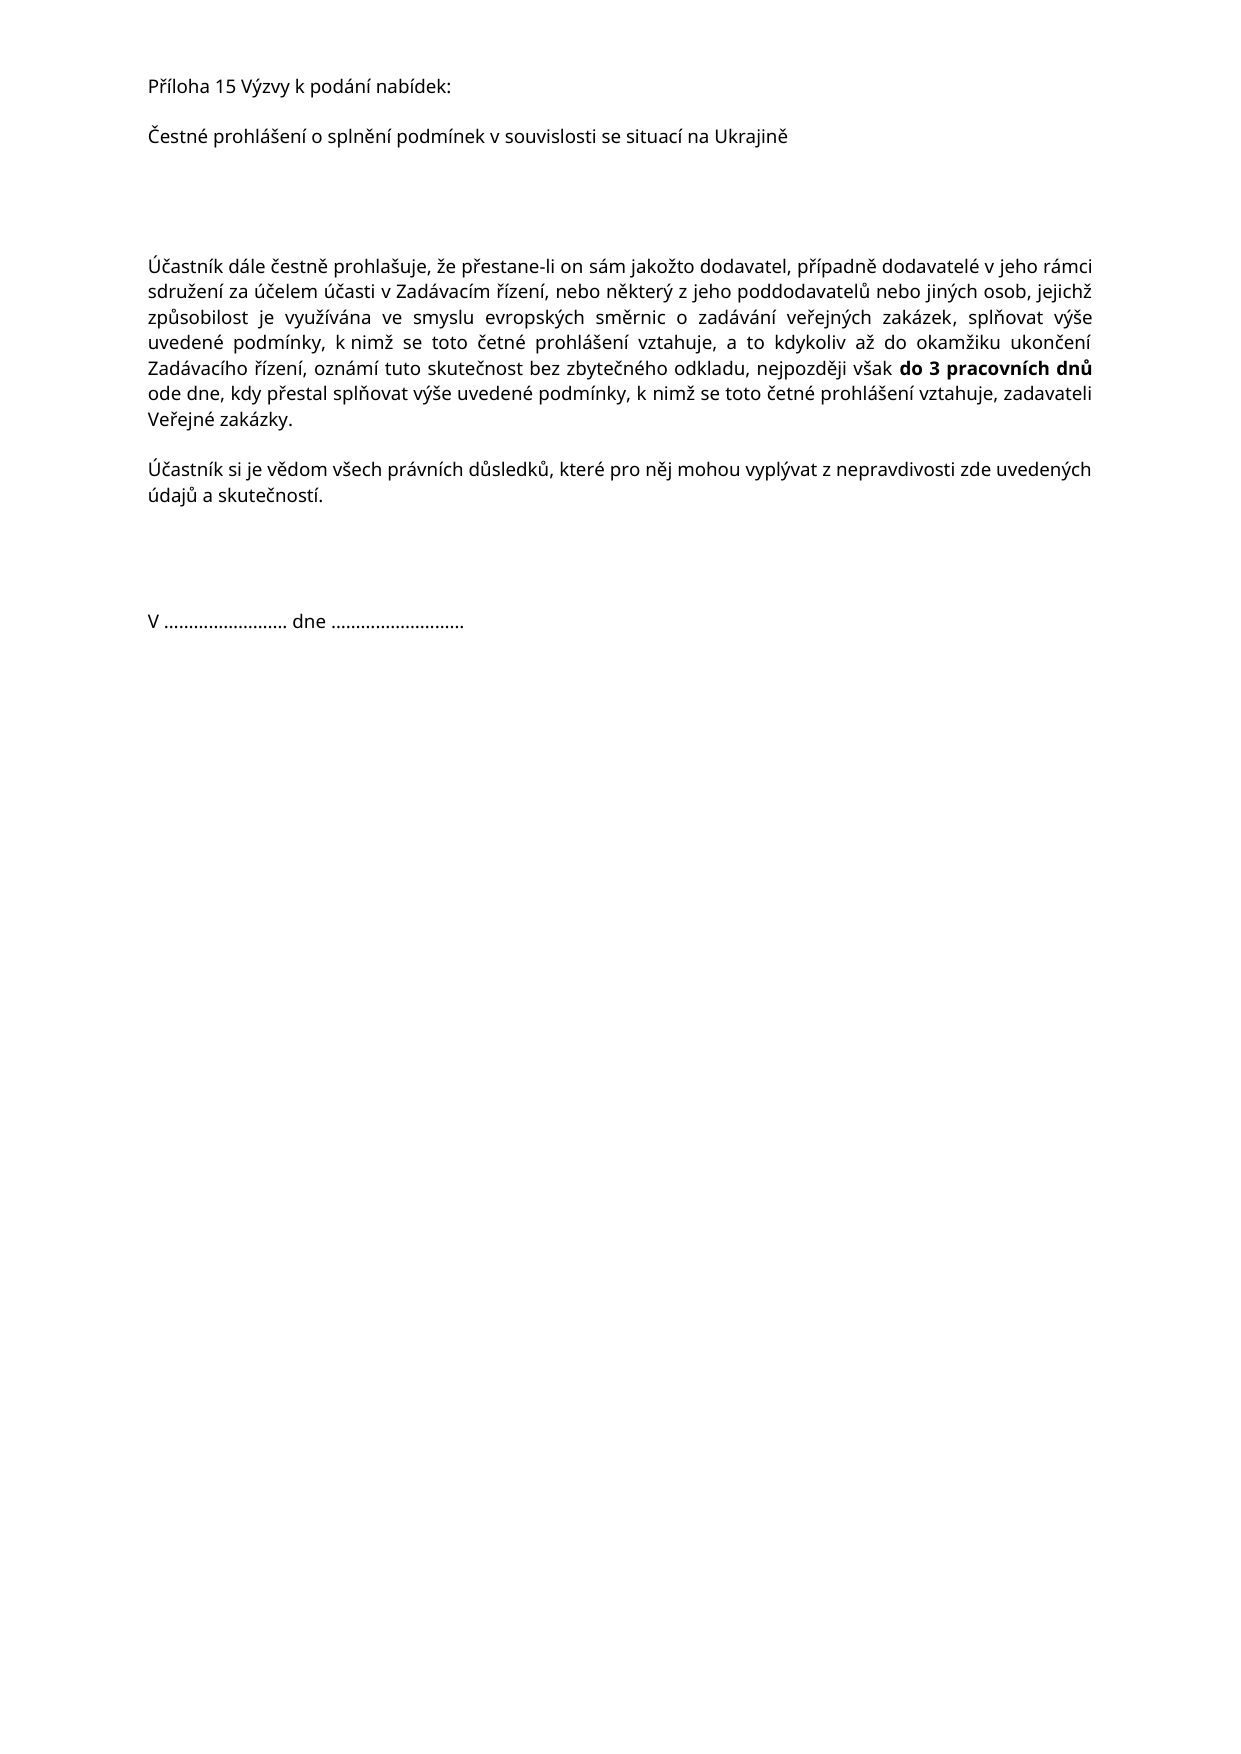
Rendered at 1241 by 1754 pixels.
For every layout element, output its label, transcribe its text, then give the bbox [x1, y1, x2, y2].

text V ………………….… dne ……………………… [148, 609, 1093, 634]
text Účastník si je vědom všech právních důsledků, které pro něj mohou vyplývat z nepravdivosti zde uvedených údajů a skutečností. [148, 457, 1093, 508]
text Účastník dále čestně prohlašuje, že přestane-li on sám jakožto dodavatel, případně dodavatelé v jeho rámci sdružení za účelem účasti v Zadávacím řízení, nebo některý z jeho poddodavatelů nebo jiných osob, jejichž způsobilost je využívána ve smyslu evropských směrnic o zadávání veřejných zakázek, splňovat výše uvedené podmínky, k nimž se toto četné prohlášení vztahuje, a to kdykoliv až do okamžiku ukončení Zadávacího řízení, oznámí tuto skutečnost bez zbytečného odkladu, nejpozději však do 3 pracovních dnů ode dne, kdy přestal splňovat výše uvedené podmínky, k nimž se toto četné prohlášení vztahuje, zadavateli Veřejné zakázky. [148, 253, 1093, 432]
